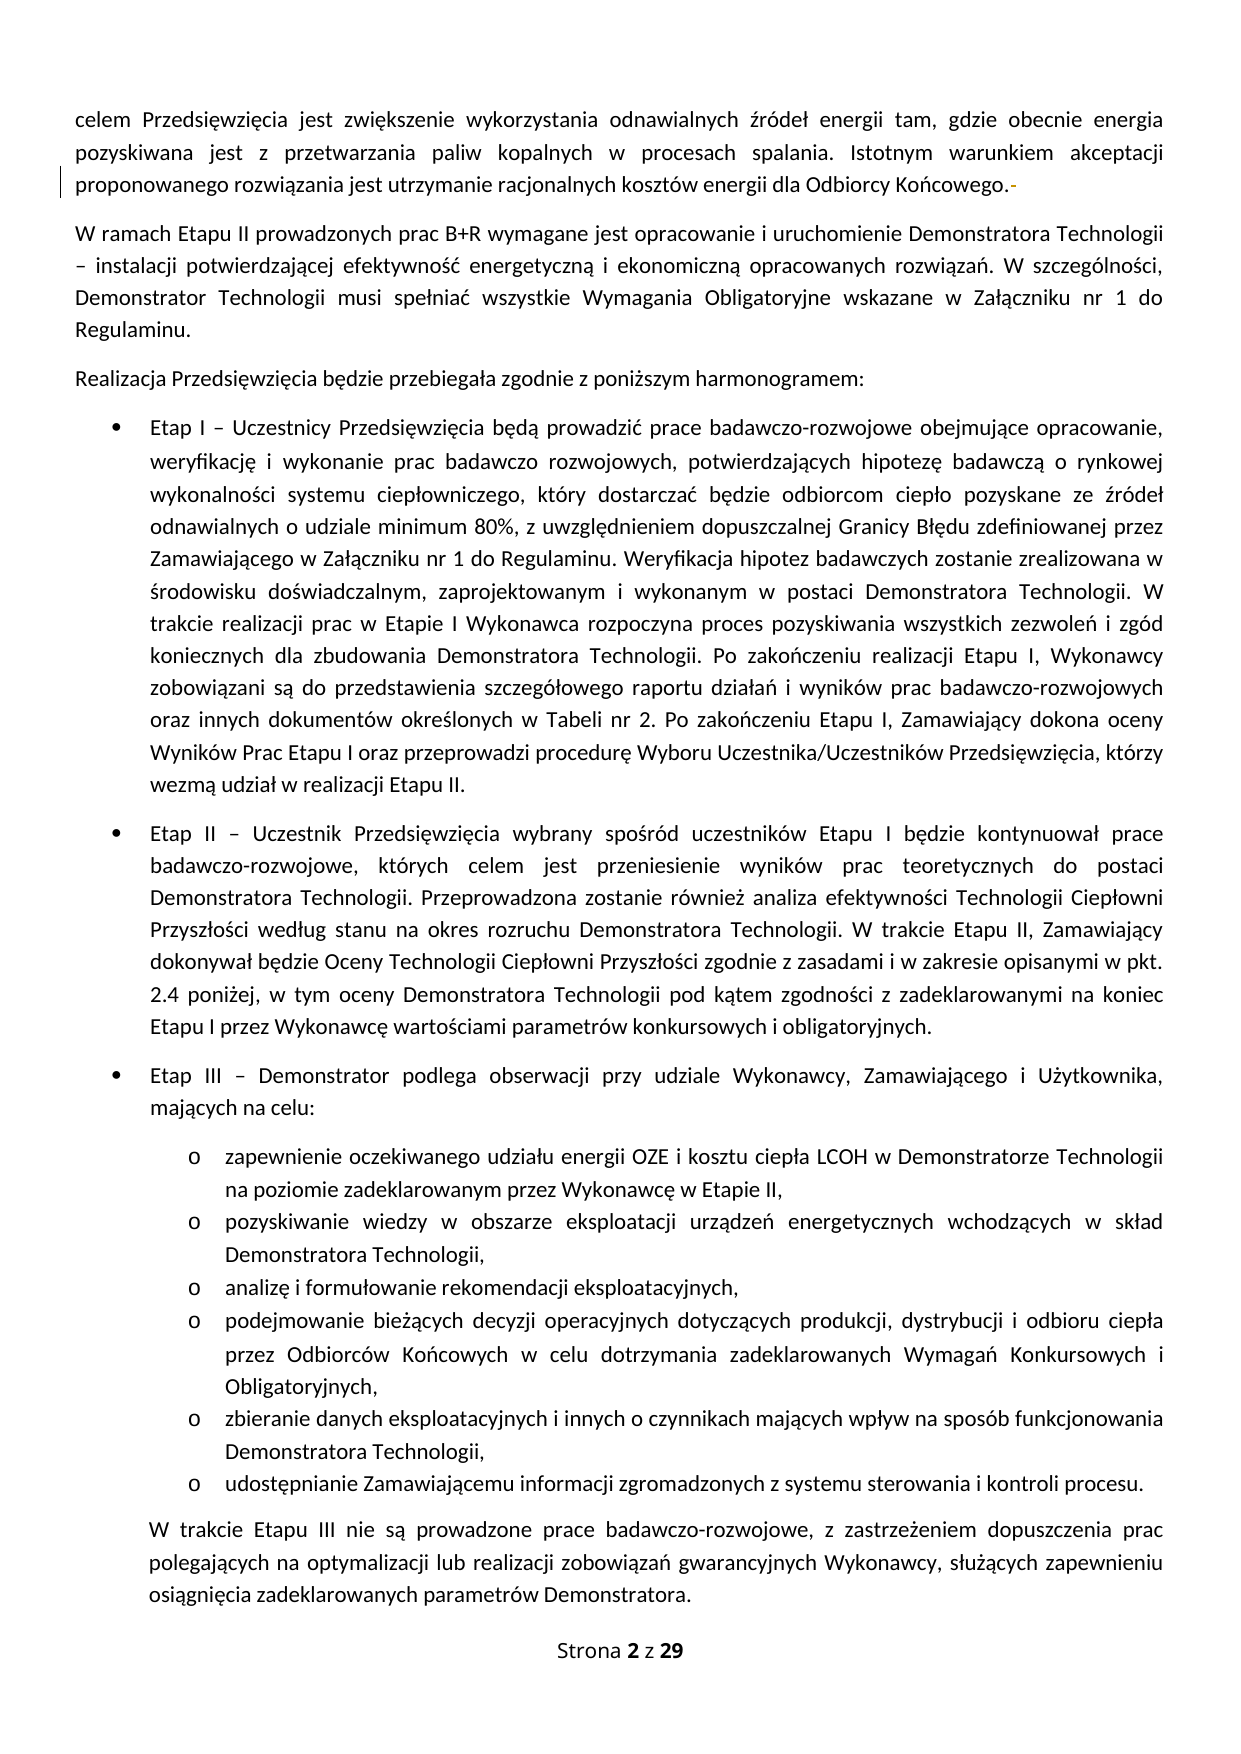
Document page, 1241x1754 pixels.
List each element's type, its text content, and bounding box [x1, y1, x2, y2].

list pozyskiwanie wiedzy w obszarze eksploatacji urządzeń energetycznych wchodzących w skład Demonstratora Technologii, [187, 1207, 1165, 1269]
list Etap I – Uczestnicy Przedsięwzięcia będą prowadzić prace badawczo-rozwojowe obejmujące opracowanie, weryfikację i wykonanie prac badawczo rozwojowych, potwierdzających hipotezę badawczą o rynkowej wykonalności systemu ciepłowniczego, który dostarczać będzie odbiorcom ciepło pozyskane ze źródeł odnawialnych o udziale minimum 80%, z uwzględnieniem dopuszczalnej Granicy Błędu zdefiniowanej przez Zamawiającego w Załączniku nr 1 do Regulaminu. Weryfikacja hipotez badawczych zostanie zrealizowana w środowisku doświadczalnym, zaprojektowanym i wykonanym w postaci Demonstratora Technologii. W trakcie realizacji prac w Etapie I Wykonawca rozpoczyna proces pozyskiwania wszystkich zezwoleń i zgód koniecznych dla zbudowania Demonstratora Technologii. Po zakończeniu realizacji Etapu I, Wykonawcy zobowiązani są do przedstawienia szczegółowego raportu działań i wyników prac badawczo-rozwojowych oraz innych dokumentów określonych w Tabeli nr 2. Po zakończeniu Etapu I, Zamawiający dokona oceny Wyników Prac Etapu I oraz przeprowadzi procedurę Wyboru Uczestnika/Uczestników Przedsięwzięcia, którzy wezmą udział w realizacji Etapu II. [112, 413, 1165, 798]
list zapewnienie oczekiwanego udziału energii OZE i kosztu ciepła LCOH w Demonstratorze Technologii na poziomie zadeklarowanym przez Wykonawcę w Etapie II, [187, 1142, 1165, 1203]
list udostępnianie Zamawiającemu informacji zgromadzonych z systemu sterowania i kontroli procesu. [187, 1469, 1165, 1499]
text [75, 106, 1165, 198]
list Etap III – Demonstrator podlega obserwacji przy udziale Wykonawcy, Zamawiającego i Użytkownika, mających na celu: [112, 1061, 1165, 1121]
text W trakcie Etapu III nie są prowadzone prace badawczo-rozwojowe, z zastrzeżeniem dopuszczenia prac polegających na optymalizacji lub realizacji zobowiązań gwarancyjnych Wykonawcy, służących zapewnieniu osiągnięcia zadeklarowanych parametrów Demonstratora. [149, 1516, 1165, 1608]
list podejmowanie bieżących decyzji operacyjnych dotyczących produkcji, dystrybucji i odbioru ciepła przez Odbiorców Końcowych w celu dotrzymania zadeklarowanych Wymagań Konkursowych i Obligatoryjnych, [187, 1306, 1165, 1400]
list Etap II – Uczestnik Przedsięwzięcia wybrany spośród uczestników Etapu I będzie kontynuował prace badawczo-rozwojowe, których celem jest przeniesienie wyników prac teoretycznych do postaci Demonstratora Technologii. Przeprowadzona zostanie również analiza efektywności Technologii Ciepłowni Przyszłości według stanu na okres rozruchu Demonstratora Technologii. W trakcie Etapu II, Zamawiający dokonywał będzie Oceny Technologii Ciepłowni Przyszłości zgodnie z zasadami i w zakresie opisanymi w pkt. 2.4 poniżej, w tym oceny Demonstratora Technologii pod kątem zgodności z zadeklarowanymi na koniec Etapu I przez Wykonawcę wartościami parametrów konkursowych i obligatoryjnych. [112, 819, 1165, 1040]
text W ramach Etapu II prowadzonych prac B+R wymagane jest opracowanie i uruchomienie Demonstratora Technologii – instalacji potwierdzającej efektywność energetyczną i ekonomiczną opracowanych rozwiązań. W szczególności, Demonstrator Technologii musi spełniać wszystkie Wymagania Obligatoryjne wskazane w Załączniku nr 1 do Regulaminu. [75, 219, 1165, 343]
list zbieranie danych eksploatacyjnych i innych o czynnikach mających wpływ na sposób funkcjonowania Demonstratora Technologii, [187, 1404, 1165, 1465]
list analizę i formułowanie rekomendacji eksploatacyjnych, [187, 1273, 1165, 1302]
text Realizacja Przedsięwzięcia będzie przebiegała zgodnie z poniższym harmonogramem: [75, 364, 1165, 392]
